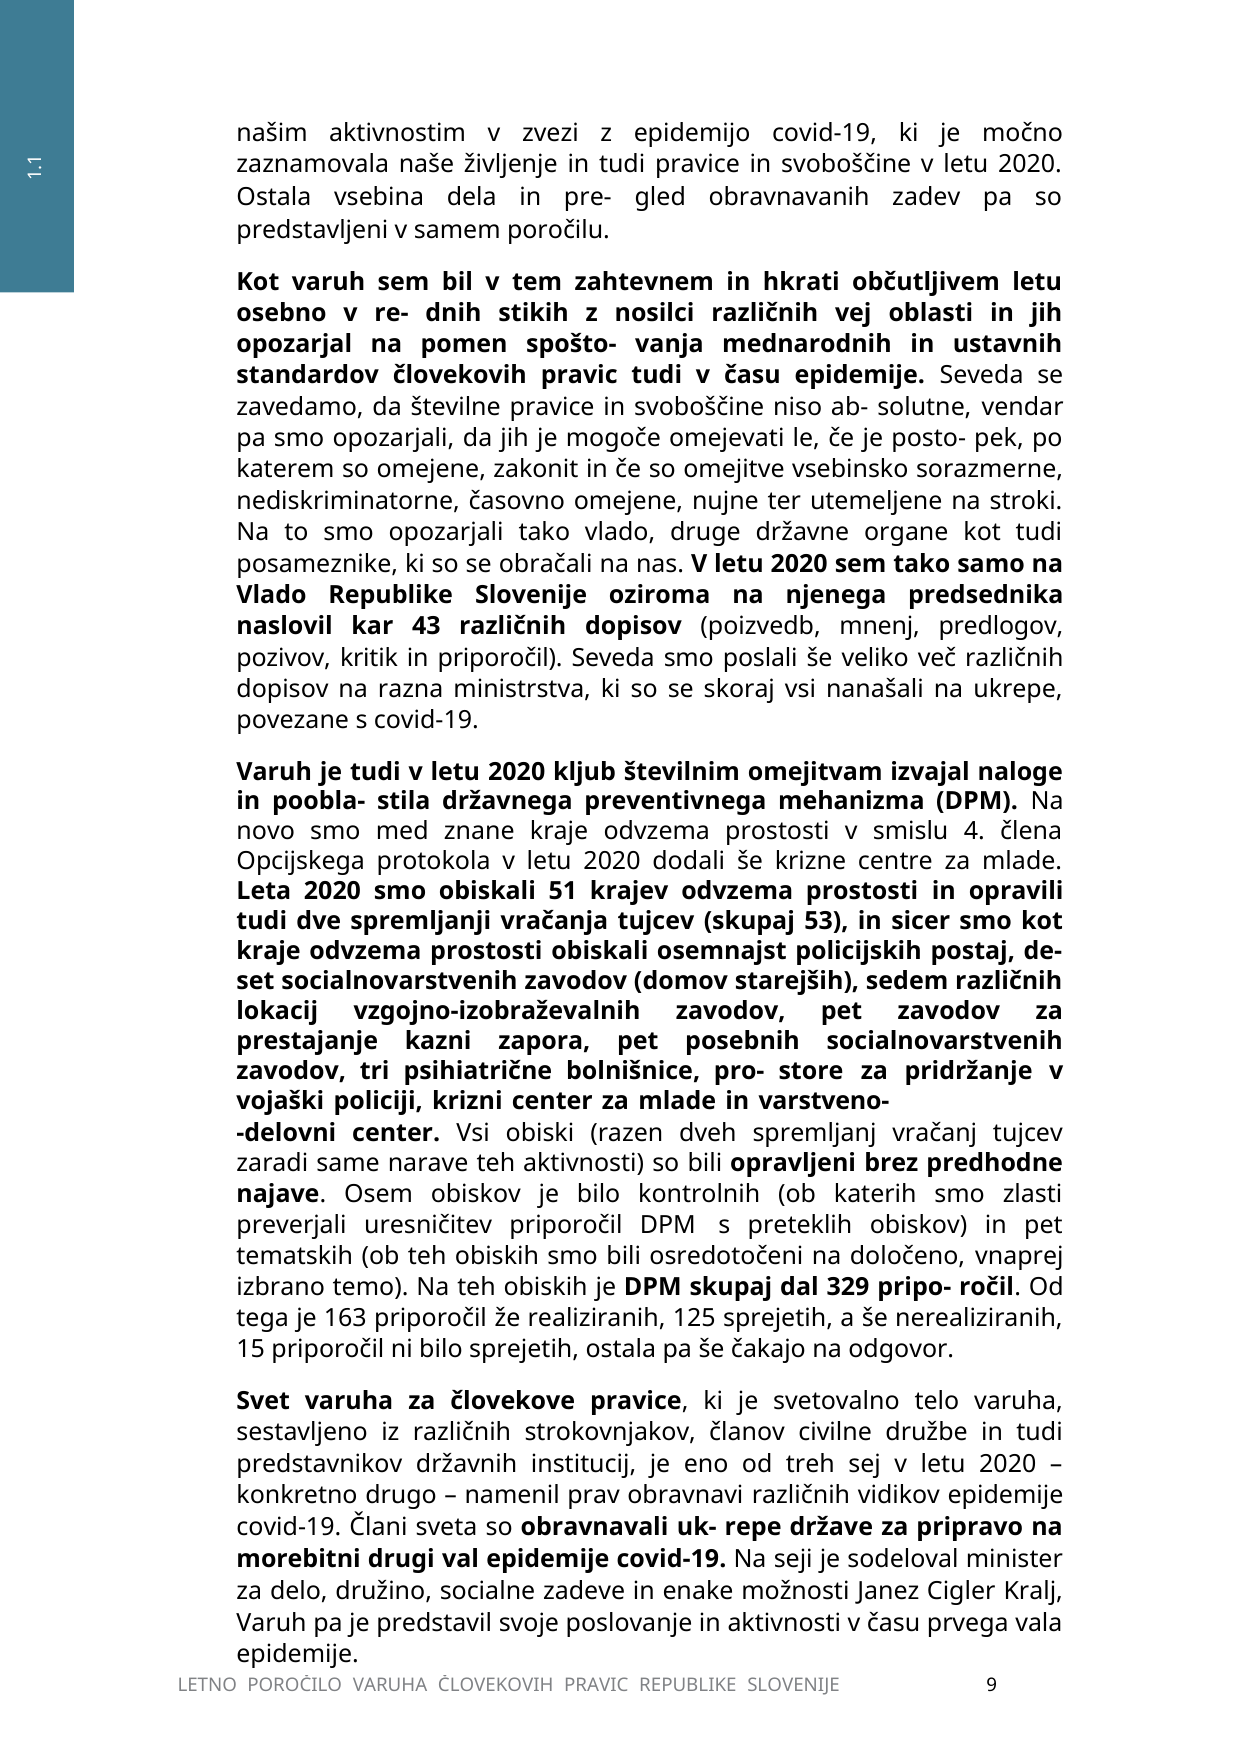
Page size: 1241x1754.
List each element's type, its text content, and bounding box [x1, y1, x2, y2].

text -delovni center. Vsi obiski (razen dveh spremljanj vračanj tujcev zaradi same narave teh aktivnosti) so bili opravljeni brez predhodne najave. Osem obiskov je bilo kontrolnih (ob katerih smo zlasti preverjali uresničitev priporočil DPM s preteklih obiskov) in pet tematskih (ob teh obiskih smo bili osredotočeni na določeno, vnaprej izbrano temo). Na teh obiskih je DPM skupaj dal 329 pripo- ročil. Od tega je 163 priporočil že realiziranih, 125 sprejetih, a še nerealiziranih, 15 priporočil ni bilo sprejetih, ostala pa še čakajo na odgovor. [236, 1117, 1063, 1365]
subtitle Varuh je tudi v letu 2020 kljub številnim omejitvam izvajal naloge in poobla- stila državnega preventivnega mehanizma (DPM). Na novo smo med znane kraje odvzema prostosti v smislu 4. člena Opcijskega protokola v letu 2020 dodali še krizne centre za mlade. Leta 2020 smo obiskali 51 krajev odvzema prostosti in opravili tudi dve spremljanji vračanja tujcev (skupaj 53), in sicer smo kot kraje odvzema prostosti obiskali osemnajst policijskih postaj, de- set socialnovarstvenih zavodov (domov starejših), sedem različnih lokacij vzgojno-izobraževalnih zavodov, pet zavodov za prestajanje kazni zapora, pet posebnih socialnovarstvenih zavodov, tri psihiatrične bolnišnice, pro- store za pridržanje v vojaški policiji, krizni center za mlade in varstveno- [236, 757, 1063, 1117]
text Kot varuh sem bil v tem zahtevnem in hkrati občutljivem letu osebno v re- dnih stikih z nosilci različnih vej oblasti in jih opozarjal na pomen spošto- vanja mednarodnih in ustavnih standardov človekovih pravic tudi v času epidemije. Seveda se zavedamo, da številne pravice in svoboščine niso ab- solutne, vendar pa smo opozarjali, da jih je mogoče omejevati le, če je posto- pek, po katerem so omejene, zakonit in če so omejitve vsebinsko sorazmerne, nediskriminatorne, časovno omejene, nujne ter utemeljene na stroki. Na to smo opozarjali tako vlado, druge državne organe kot tudi posameznike, ki so se obračali na nas. V letu 2020 sem tako samo na Vlado Republike Slovenije oziroma na njenega predsednika naslovil kar 43 različnih dopisov (poizvedb, mnenj, predlogov, pozivov, kritik in priporočil). Seveda smo poslali še veliko več različnih dopisov na razna ministrstva, ki so se skoraj vsi nanašali na ukrepe, povezane s covid-19. [236, 266, 1063, 736]
text našim aktivnostim v zvezi z epidemijo covid-19, ki je močno zaznamovala naše življenje in tudi pravice in svoboščine v letu 2020. Ostala vsebina dela in pre- gled obravnavanih zadev pa so predstavljeni v samem poročilu. [236, 115, 1063, 246]
text Svet varuha za človekove pravice, ki je svetovalno telo varuha, sestavljeno iz različnih strokovnjakov, članov civilne družbe in tudi predstavnikov državnih institucij, je eno od treh sej v letu 2020 – konkretno drugo – namenil prav obravnavi različnih vidikov epidemije covid-19. Člani sveta so obravnavali uk- repe države za pripravo na morebitni drugi val epidemije covid-19. Na seji je sodeloval minister za delo, družino, socialne zadeve in enake možnosti Janez Cigler Kralj, Varuh pa je predstavil svoje poslovanje in aktivnosti v času prvega vala epidemije. [236, 1384, 1063, 1670]
